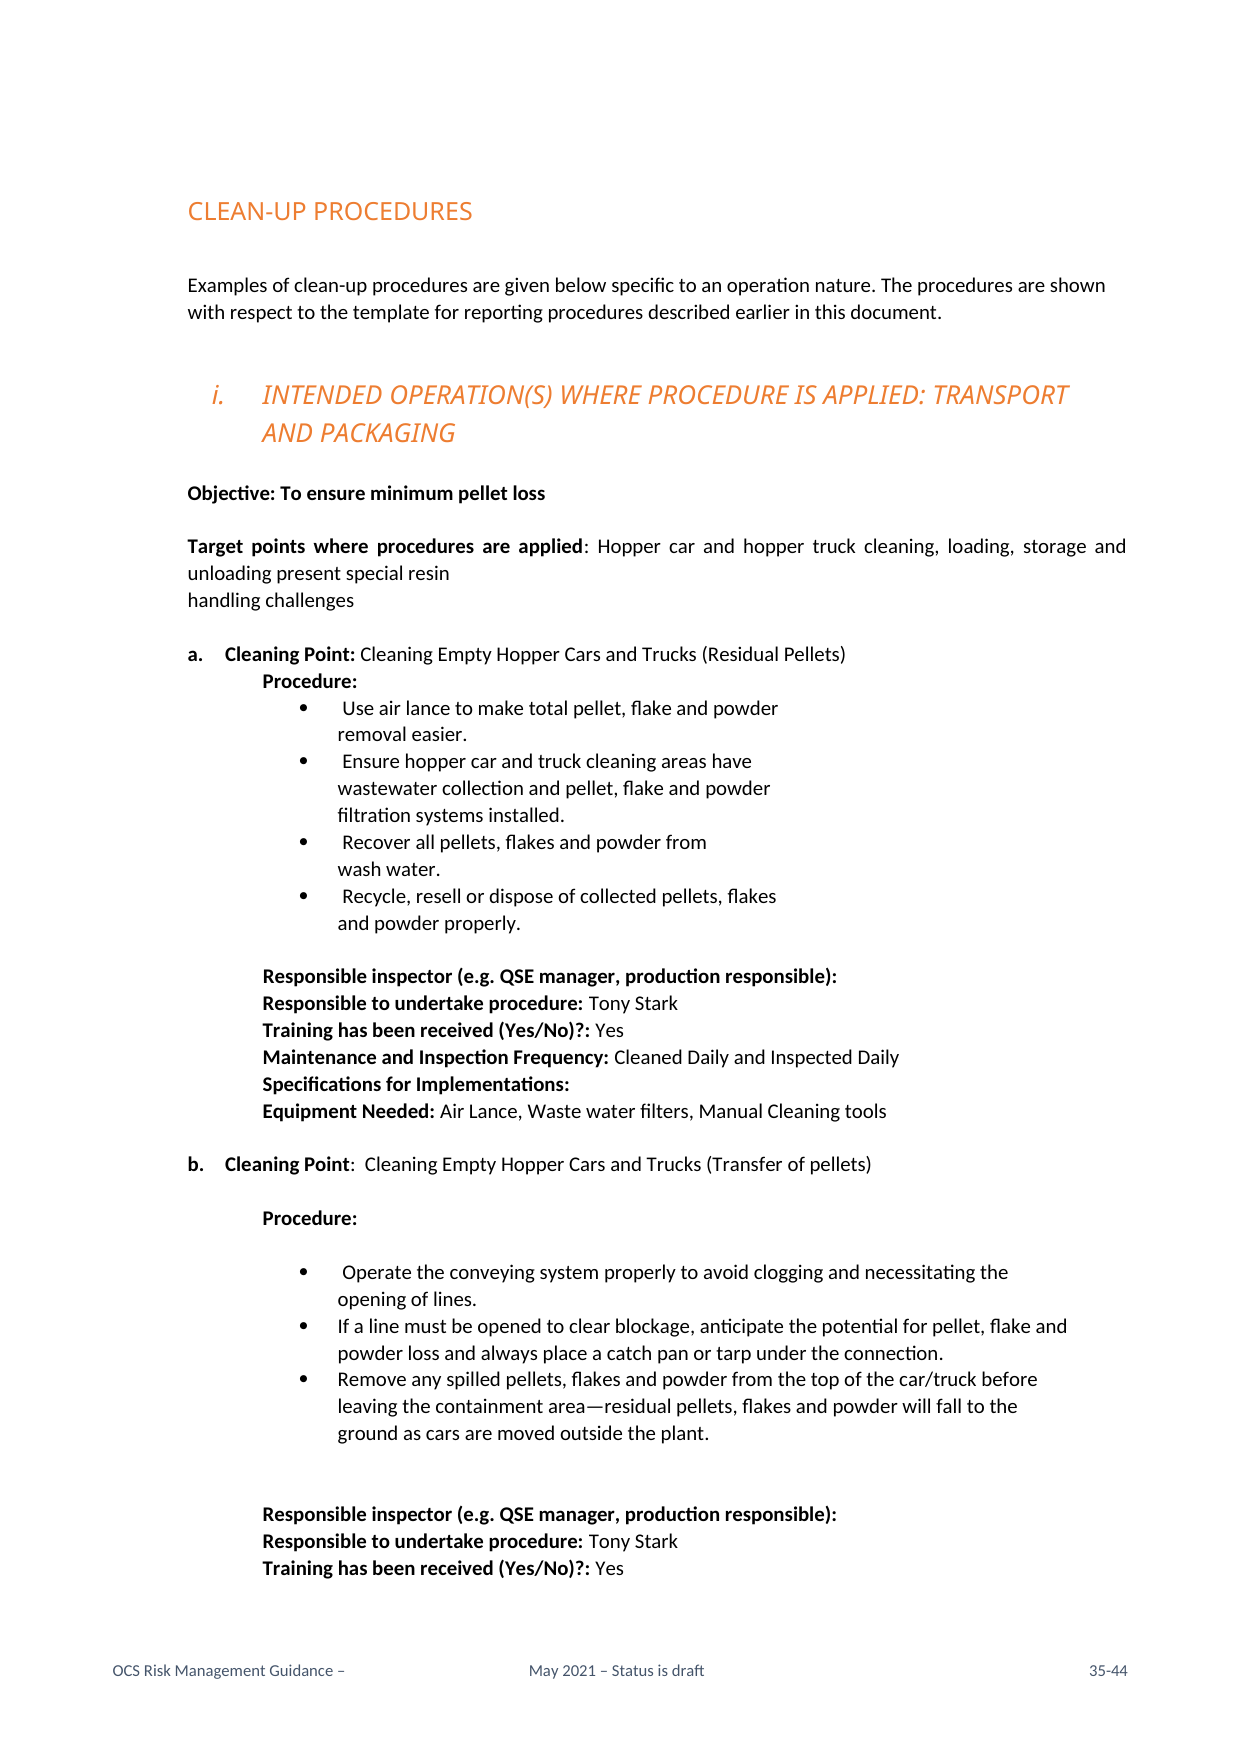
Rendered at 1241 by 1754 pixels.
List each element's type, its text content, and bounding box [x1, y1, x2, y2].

list handling challenges [187, 587, 1128, 613]
list Cleaning Point: Cleaning Empty Hopper Cars and Trucks (Transfer of pellets) [187, 1152, 1128, 1177]
list wash water. [337, 856, 1128, 881]
list and powder properly. [337, 910, 1128, 935]
text Responsible to undertake procedure: Tony Stark [262, 990, 1128, 1016]
list Target points where procedures are applied: Hopper car and hopper truck cleaning, loading, storage and unloading present special resin [187, 533, 1128, 586]
list filtration systems installed. [337, 802, 1128, 828]
text Responsible to undertake procedure: Tony Stark [262, 1528, 1128, 1553]
list ground as cars are moved outside the plant. [337, 1420, 1128, 1446]
list Ensure hopper car and truck cleaning areas have [300, 748, 1128, 774]
text Procedure: [187, 1205, 1128, 1231]
list powder loss and always place a catch pan or tarp under the connection. [337, 1340, 1128, 1365]
text Maintenance and Inspection Frequency: Cleaned Daily and Inspected Daily [262, 1044, 1128, 1069]
subtitle INTENDED OPERATION(S) WHERE PROCEDURE IS APPLIED: TRANSPORT AND PACKAGING [225, 376, 1128, 450]
subtitle CLEAN-UP PROCEDURES [112, 194, 1128, 228]
text Responsible inspector (e.g. QSE manager, production responsible): [225, 963, 1128, 989]
list Cleaning Point: Cleaning Empty Hopper Cars and Trucks (Residual Pellets) [187, 641, 1128, 666]
list removal easier. [337, 722, 1128, 747]
text Equipment Needed: Air Lance, Waste water filters, Manual Cleaning tools [262, 1098, 1128, 1150]
list opening of lines. [337, 1286, 1128, 1311]
list Operate the conveying system properly to avoid clogging and necessitating the [300, 1259, 1128, 1284]
list wastewater collection and pellet, flake and powder [337, 775, 1128, 801]
text Procedure: [187, 668, 1128, 693]
list Recycle, resell or dispose of collected pellets, flakes [300, 883, 1128, 908]
text Training has been received (Yes/No)?: Yes [262, 1555, 1128, 1580]
list If a line must be opened to clear blockage, anticipate the potential for pellet, flake and [300, 1313, 1128, 1338]
list Objective: To ensure minimum pellet loss [187, 453, 1128, 505]
list Use air lance to make total pellet, flake and powder [300, 695, 1128, 720]
text Specifications for Implementations: [262, 1071, 1128, 1096]
list Recover all pellets, flakes and powder from [300, 829, 1128, 854]
text Training has been received (Yes/No)?: Yes [262, 1017, 1128, 1043]
text Responsible inspector (e.g. QSE manager, production responsible): [187, 1501, 1128, 1526]
list Remove any spilled pellets, flakes and powder from the top of the car/truck before [300, 1367, 1128, 1392]
text Examples of clean-up procedures are given below specific to an operation nature. The procedures are shown with respect to the template for reporting procedures described earlier in this document. [187, 272, 1128, 325]
list leaving the containment area—residual pellets, flakes and powder will fall to the [337, 1393, 1128, 1419]
